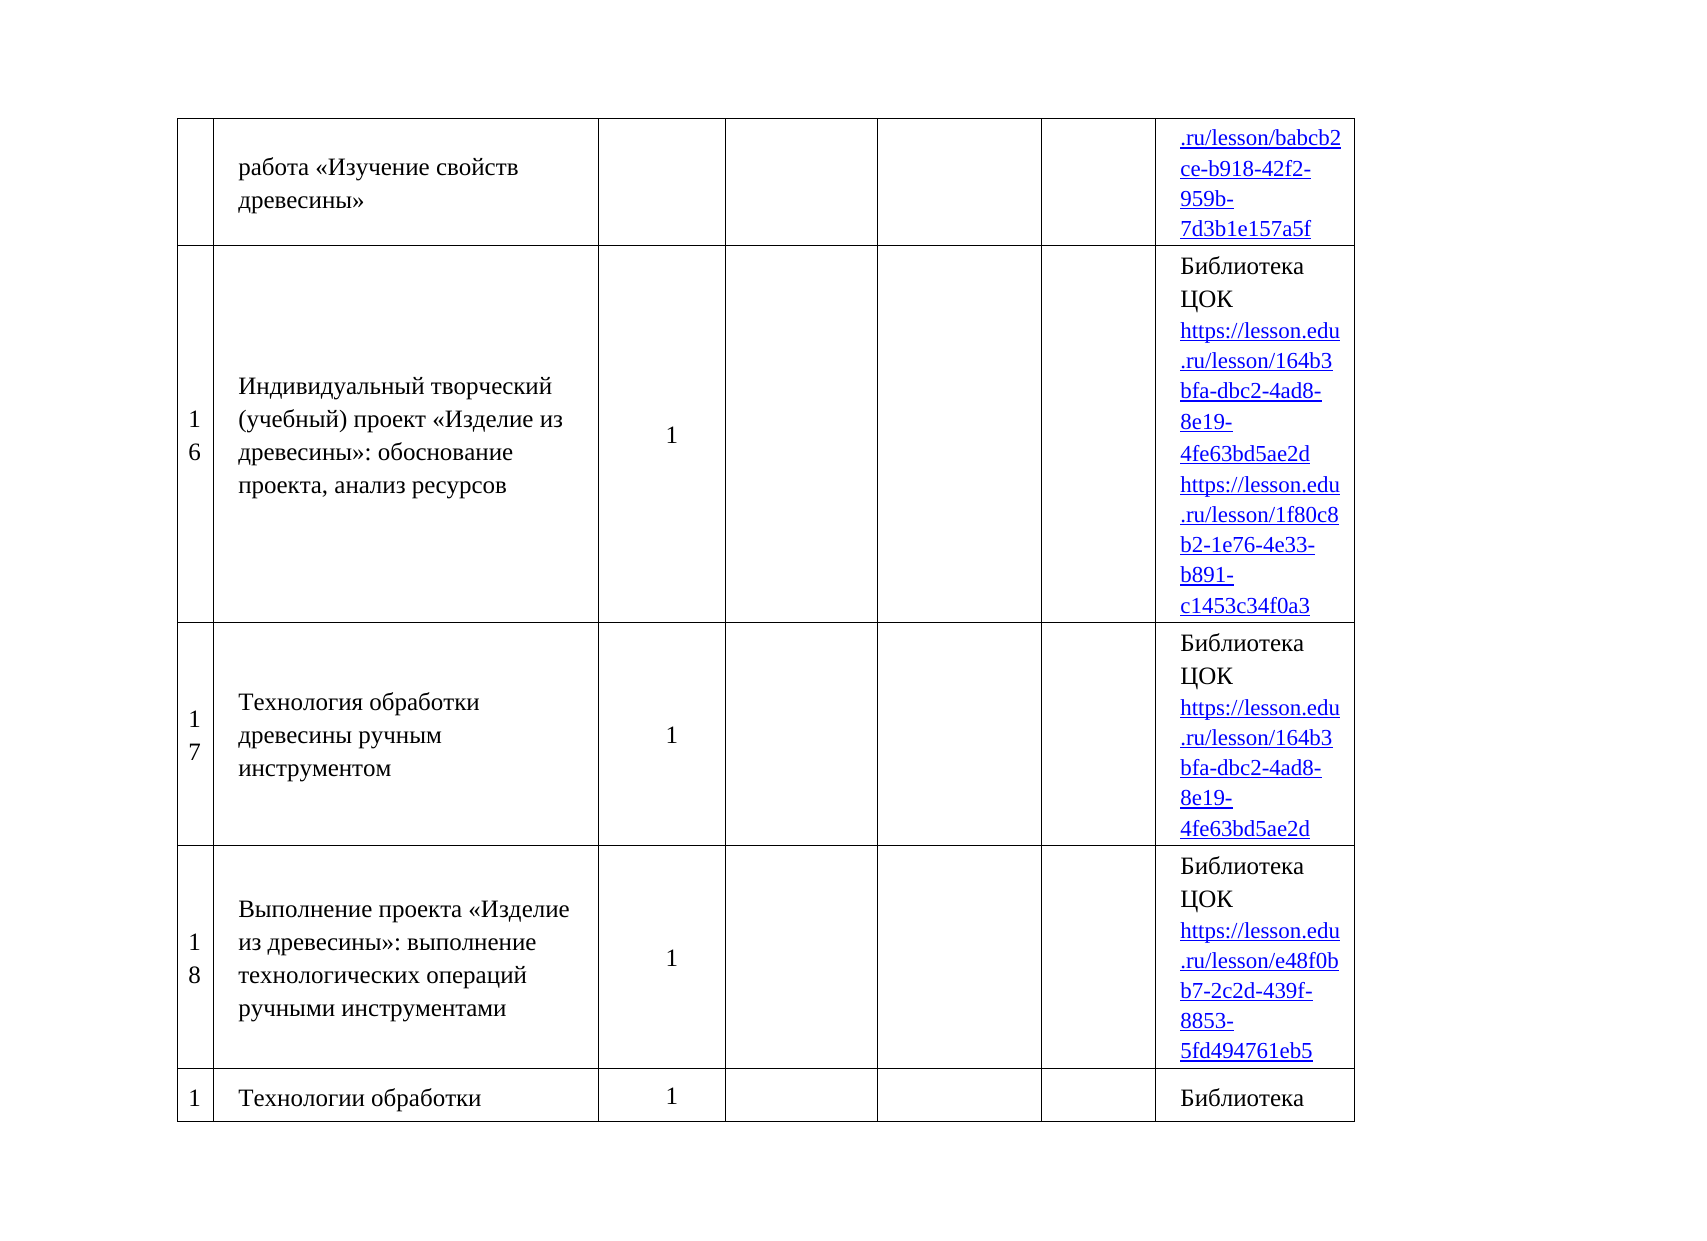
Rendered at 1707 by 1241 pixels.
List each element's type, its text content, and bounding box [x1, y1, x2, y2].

table_cell 1 [599, 623, 725, 845]
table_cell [214, 119, 598, 245]
table_cell Индивидуальный творческий (учебный) проект «Изделие из древесины»: обоснование проекта, анализ ресурсов [214, 246, 598, 622]
table_cell [1042, 119, 1155, 245]
table_cell [726, 846, 877, 1068]
table_cell [878, 623, 1041, 845]
table_cell [878, 119, 1041, 245]
table_cell [726, 1069, 877, 1121]
table_cell [1042, 246, 1155, 622]
table_cell [878, 846, 1041, 1068]
table_cell [1042, 623, 1155, 845]
table_cell [726, 246, 877, 622]
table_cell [214, 1069, 598, 1121]
table_cell Технология обработки древесины ручным инструментом [214, 623, 598, 845]
table_cell 1 [599, 1069, 725, 1121]
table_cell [1156, 119, 1354, 245]
table_cell Библиотека ЦОК https://lesson.edu.ru/lesson/164b3bfa-dbc2-4ad8-8e19-4fe63bd5ae2d [1156, 623, 1354, 845]
table_cell 1 [599, 119, 725, 245]
table_cell [726, 623, 877, 845]
table_cell 1 [599, 846, 725, 1068]
table_cell 1 [599, 246, 725, 622]
table_cell 15 [178, 119, 213, 245]
table_cell [1042, 846, 1155, 1068]
table_cell Выполнение проекта «Изделие из древесины»: выполнение технологических операций ручными инструментами [214, 846, 598, 1068]
table_cell 18 [178, 846, 213, 1068]
table_cell Библиотека ЦОК https://lesson.edu.ru/lesson/e48f0bb7-2c2d-439f-8853-5fd494761eb5 [1156, 846, 1354, 1068]
table_cell 16 [178, 246, 213, 622]
table_cell 19 [178, 1069, 213, 1121]
table_cell 17 [178, 623, 213, 845]
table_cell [1156, 1069, 1354, 1121]
table_cell [726, 119, 877, 245]
table_cell [878, 1069, 1041, 1121]
table_cell [878, 246, 1041, 622]
table_cell Библиотека ЦОК https://lesson.edu.ru/lesson/164b3bfa-dbc2-4ad8-8e19-4fe63bd5ae2d https://lesson.edu.ru/lesson/1f80c8b2-1e76-4e33-b891-c1453c34f0a3 [1156, 246, 1354, 622]
table_cell [1042, 1069, 1155, 1121]
